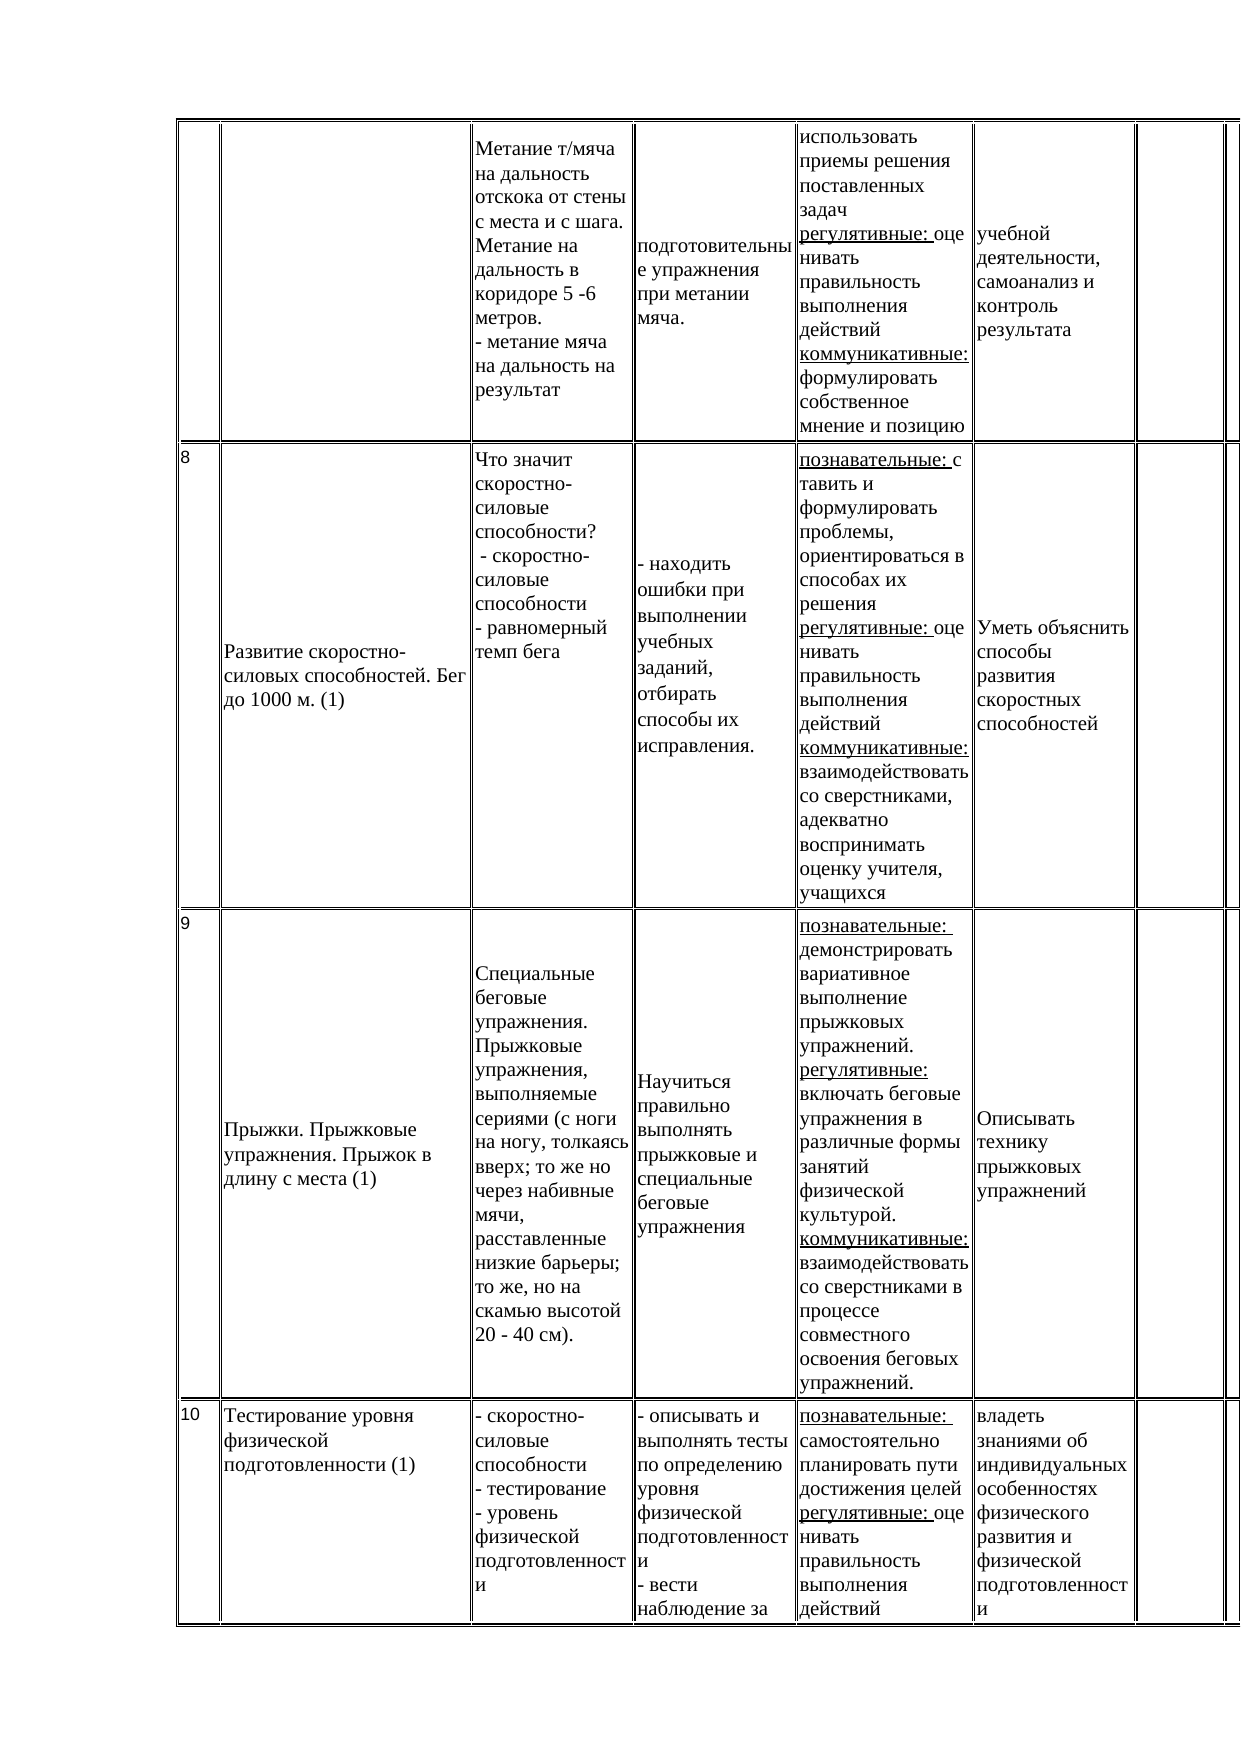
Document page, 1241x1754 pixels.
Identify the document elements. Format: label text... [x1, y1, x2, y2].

table_cell [1138, 910, 1223, 1397]
table_cell [1136, 1397, 1225, 1623]
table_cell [472, 120, 634, 440]
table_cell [221, 122, 472, 440]
table_cell [1136, 120, 1225, 440]
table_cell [634, 1401, 796, 1623]
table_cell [472, 1397, 634, 1623]
table_cell Что значит скоростно-силовые способности? - скоростно-силовые способности - равномерный темп бега [473, 444, 632, 907]
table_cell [974, 1397, 1136, 1623]
table_cell Развитие скоростно-силовых способностей. Бег до . (1) [222, 444, 470, 907]
table_cell Прыжки. Прыжковые упражнения. Прыжок в длину с места (1) [222, 910, 470, 1397]
table_cell Специальные беговые упражнения. Прыжковые упражнения, выполняемые сериями (с ноги на ногу, толкаясь вверх; то же но через набивные мячи, расставленные низкие барьеры; то же, но на скамью высотой 20 - 40 см). [473, 910, 632, 1397]
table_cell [974, 120, 1136, 440]
table_cell [1227, 910, 1239, 1397]
table_cell [1227, 444, 1239, 907]
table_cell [634, 122, 796, 440]
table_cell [796, 1401, 974, 1623]
table_cell 7 [179, 122, 221, 440]
table_cell [1225, 1401, 1240, 1623]
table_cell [221, 1401, 472, 1623]
table_cell Научиться правильно выполнять прыжковые и специальные беговые упражнения [636, 910, 795, 1397]
table_cell [1138, 444, 1223, 907]
table_cell Уметь объяснить способы развития скоростных способностей [975, 444, 1134, 907]
table_cell Описывать технику прыжковых упражнений [975, 910, 1134, 1397]
table_cell [1225, 122, 1240, 440]
table_cell 9 [177, 907, 221, 1397]
table_cell познавательные: ставить и формулировать проблемы, ориентироваться в способах их решения регулятивные: оценивать правильность выполнения действий коммуникативные: взаимодействовать со сверстниками, адекватно воспринимать оценку учителя, учащихся [798, 444, 972, 907]
table_cell - находить ошибки при выполнении учебных заданий, отбирать способы их исправления. [636, 444, 795, 907]
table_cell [796, 122, 974, 440]
table_cell 8 [179, 440, 219, 907]
table_cell 10 [179, 1397, 221, 1623]
table_cell познавательные: демонстрировать вариативное выполнение прыжковых упражнений. регулятивные: включать беговые упражнения в различные формы занятий физической культурой. коммуникативные: взаимодействовать со сверстниками в процессе совместного освоения беговых упражнений. [798, 910, 972, 1397]
